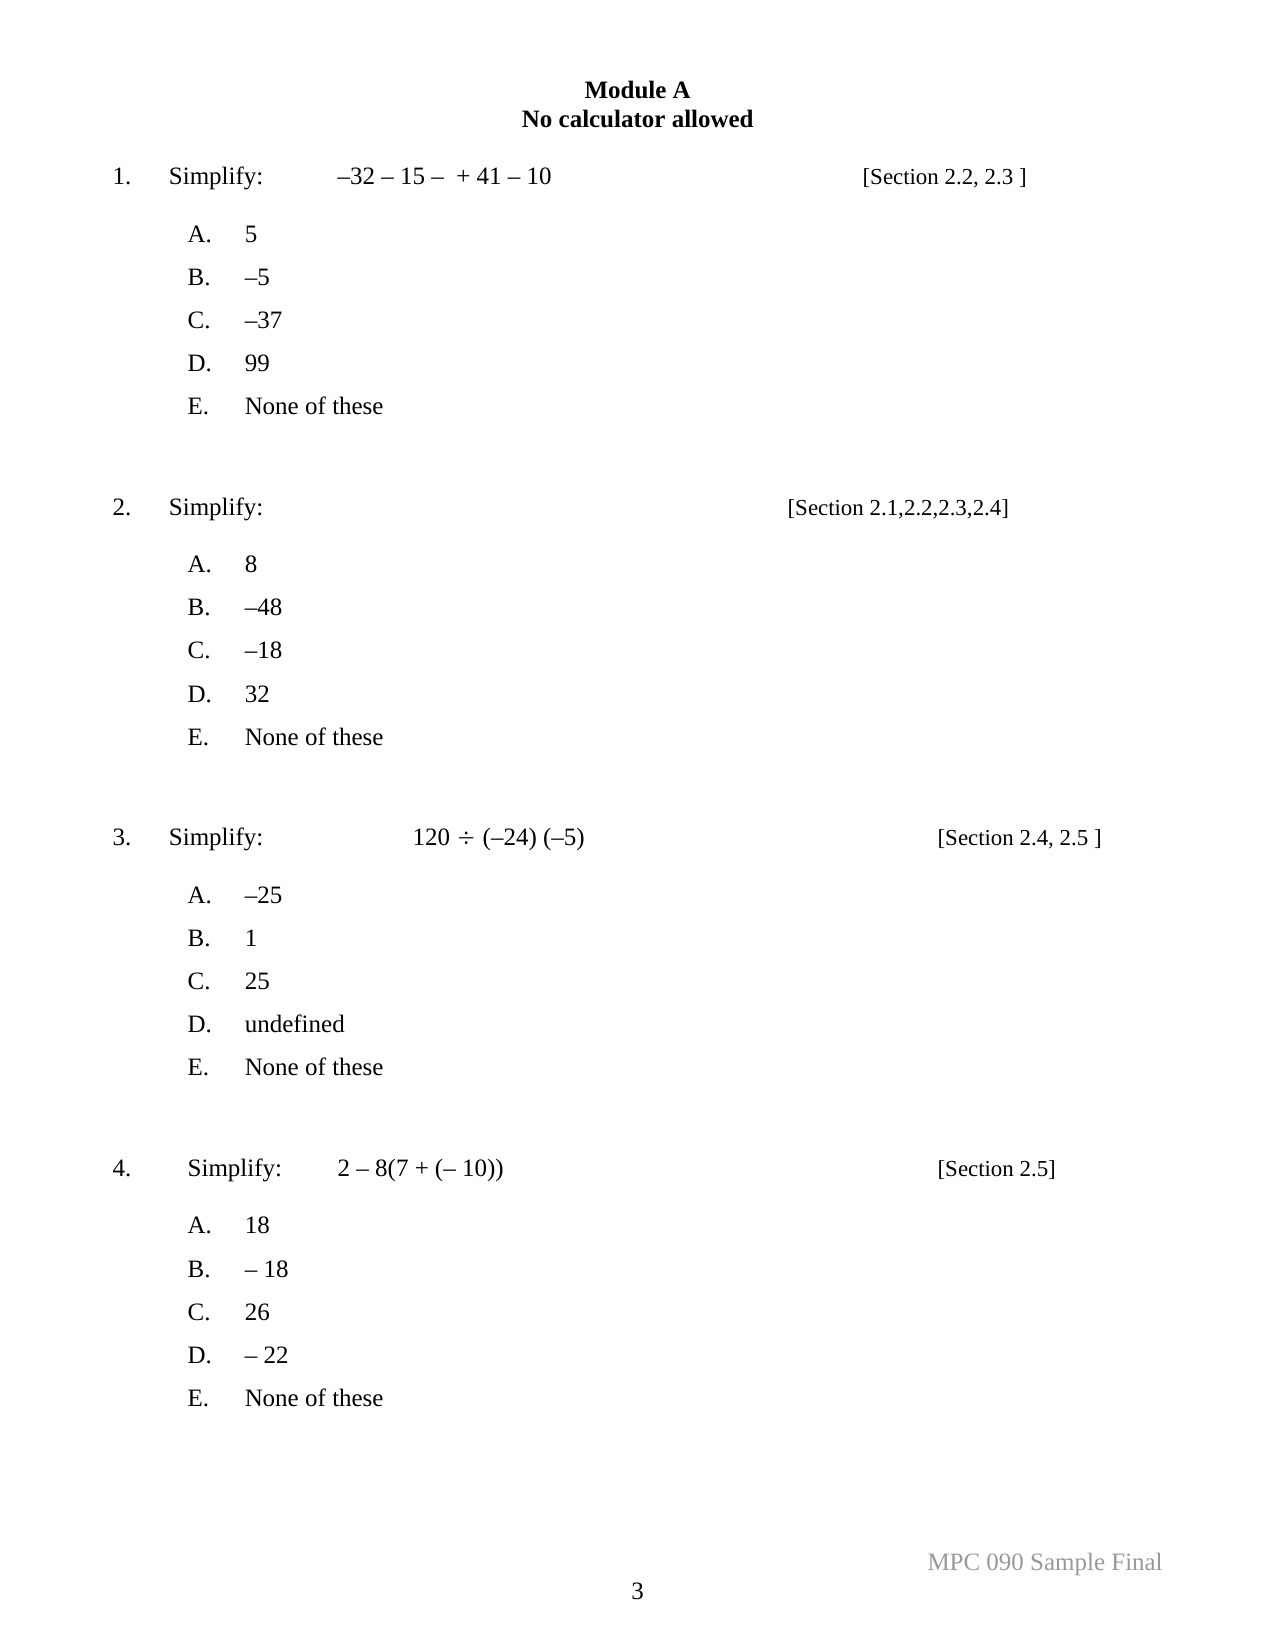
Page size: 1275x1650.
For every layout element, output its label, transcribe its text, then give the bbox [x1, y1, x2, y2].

text C. 26 answer [187, 1297, 1162, 1326]
text C. –18answer [187, 636, 1162, 664]
text A. 8 [187, 549, 1162, 578]
text Module A [112, 75, 1162, 104]
text 3. Simplify: 120 (–24) (–5) [Section 2.4, 2.5 ] [112, 822, 1162, 851]
text No calculator allowed [112, 104, 1162, 132]
text A. 5 answer [187, 219, 1162, 247]
text E. None of these [187, 1383, 1162, 1412]
text A. 18 [187, 1211, 1162, 1239]
text C. 25answer [187, 966, 1162, 995]
text E. None of these [187, 391, 1162, 420]
text B. –48 [187, 592, 1162, 621]
text D. 99 [187, 348, 1162, 377]
text E. None of these [187, 722, 1162, 751]
text 4. Simplify: 2 – 8(7 + (– 10)) [Section 2.5] [112, 1153, 1162, 1182]
text E. None of these [187, 1052, 1162, 1081]
text 2. Simplify: [Section 2.1,2.2,2.3,2.4] [112, 492, 1162, 521]
text D. 32 [187, 679, 1162, 707]
text A. –25 [187, 880, 1162, 909]
text B. 1 [187, 923, 1162, 952]
text B. – 18 [187, 1254, 1162, 1282]
text 1. Simplify: –32 – 15 – + 41 – 10 [Section 2.2, 2.3 ] [112, 161, 1162, 190]
text D. undefined [187, 1009, 1162, 1038]
text D. – 22 [187, 1340, 1162, 1369]
text B. –5 [187, 262, 1162, 291]
text C. –37 [187, 305, 1162, 334]
